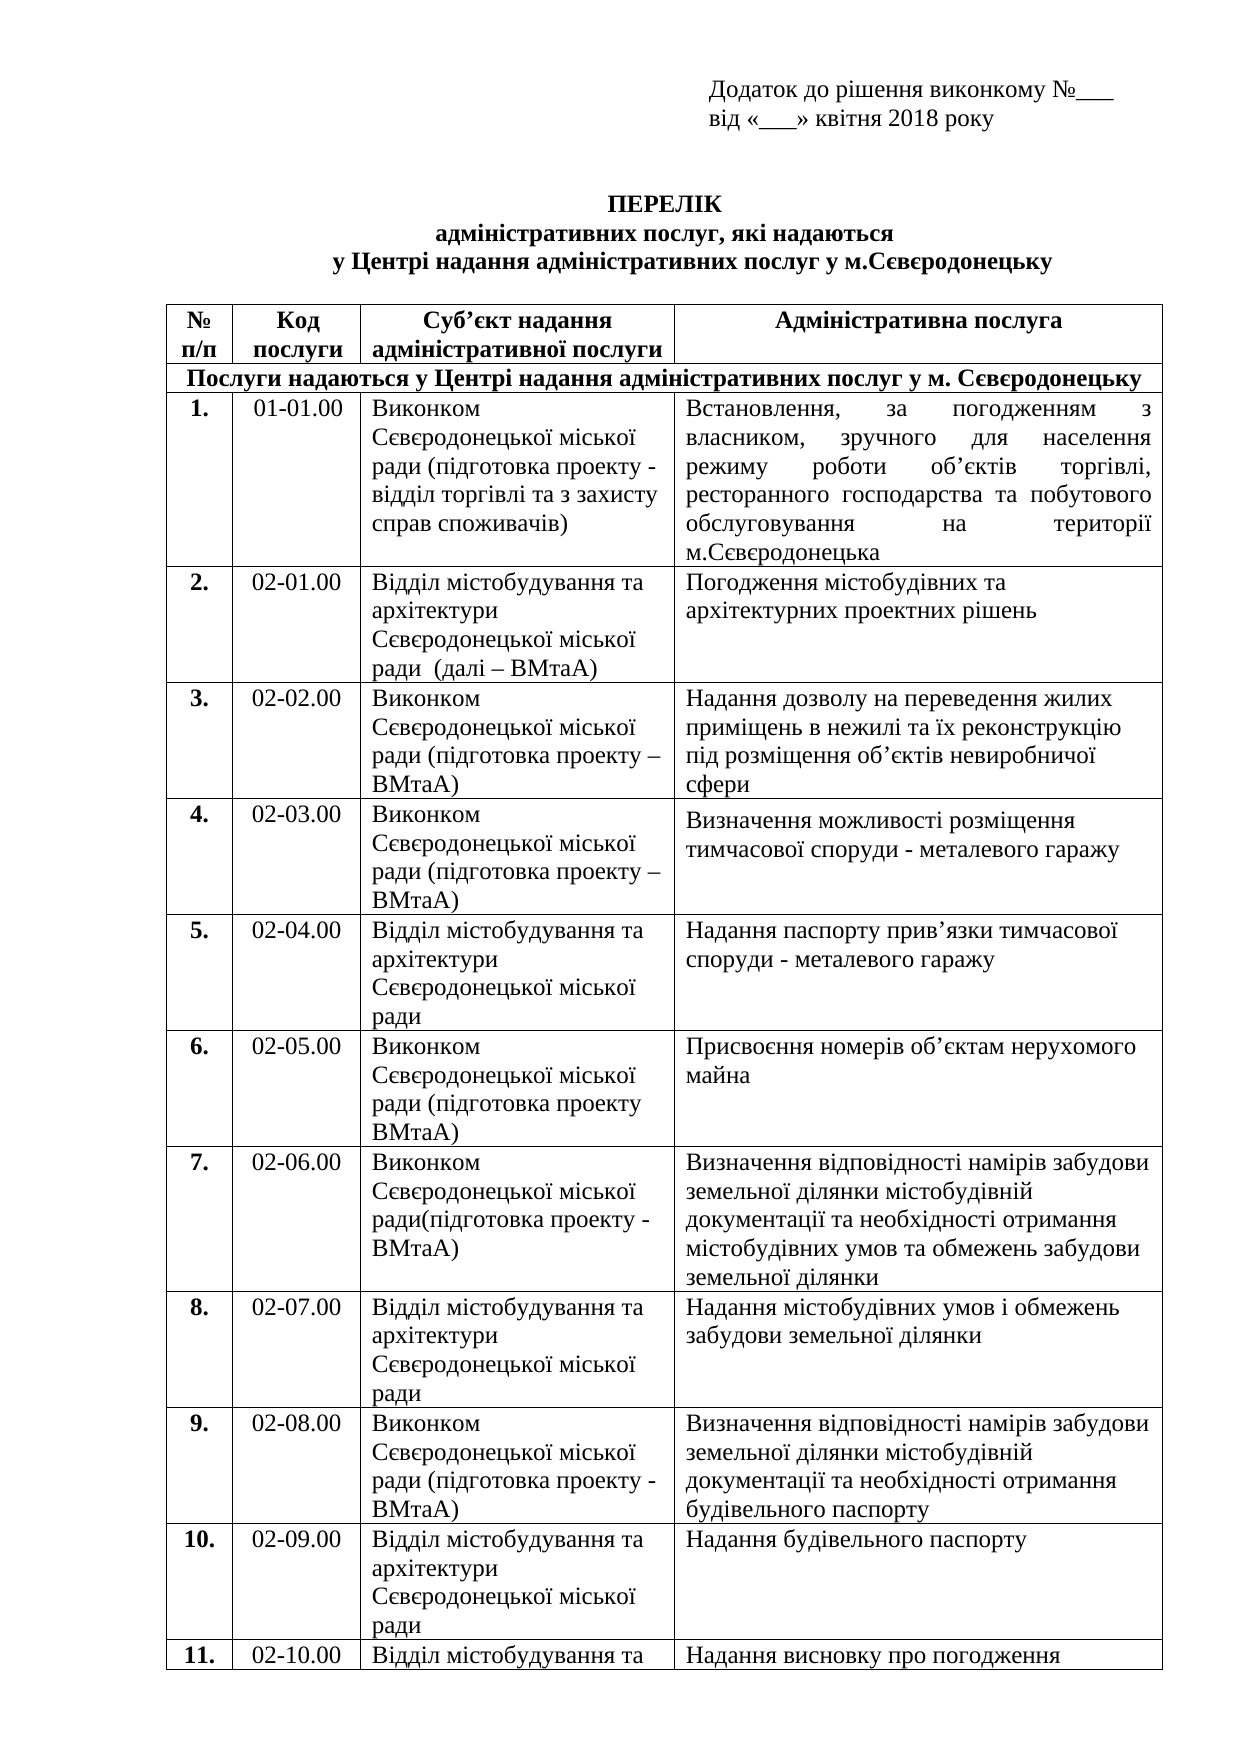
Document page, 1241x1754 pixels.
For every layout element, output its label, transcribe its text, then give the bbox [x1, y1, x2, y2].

text Додаток до рішення виконкому №___ [148, 74, 1131, 103]
table_cell Надання містобудівних умов і обмежень забудови земельної ділянки [675, 1292, 1162, 1407]
table_cell 10. [167, 1524, 232, 1639]
table_cell Виконком Сєвєродонецької міської ради (підготовка проекту - ВМтаА) [361, 1408, 674, 1523]
table_cell 02-05.00 [233, 1031, 360, 1146]
table_cell 02-01.00 [233, 567, 360, 682]
table_cell Визначення відповідності намірів забудови земельної ділянки містобудівній документації та необхідності отримання будівельного паспорту [675, 1408, 1162, 1523]
table_cell 5. [167, 915, 232, 1030]
table_cell 02-04.00 [233, 915, 360, 1030]
table_cell Надання будівельного паспорту [675, 1524, 1162, 1639]
table_cell Надання дозволу на переведення жилих приміщень в нежилі та їх реконструкцію під розміщення об’єктів невиробничої сфери [675, 683, 1162, 798]
table_cell 3. [167, 683, 232, 798]
table_cell Відділ містобудування та архітектури Сєвєродонецької міської ради (далі – ВМтаА) [361, 567, 674, 682]
table_cell Визначення відповідності намірів забудови земельної ділянки містобудівній документації та необхідності отримання містобудівних умов та обмежень забудови земельної ділянки [675, 1147, 1162, 1291]
table_cell 8. [167, 1292, 232, 1407]
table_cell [361, 1524, 674, 1639]
table_cell Виконком Сєвєродонецької міської ради (підготовка проекту - відділ торгівлі та з захисту справ споживачів) [361, 393, 674, 566]
table_cell Виконком Сєвєродонецької міської ради (підготовка проекту ВМтаА) [361, 1031, 674, 1146]
table_cell Виконком Сєвєродонецької міської ради (підготовка проекту –ВМтаА) [361, 683, 674, 798]
table_cell 4. [167, 799, 232, 914]
table_cell Погодження містобудівних та архітектурних проектних рішень [675, 567, 1162, 682]
table_cell 7. [167, 1147, 232, 1291]
table_header Суб’єкт надання адміністративної послуги [361, 305, 674, 362]
table_cell Виконком Сєвєродонецької міської ради (підготовка проекту –ВМтаА) [361, 799, 674, 914]
table_header Адміністративна послуга [675, 305, 1162, 362]
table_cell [361, 1640, 674, 1669]
text від «___» квітня 2018 року [177, 103, 1152, 131]
table_cell Присвоєння номерів об’єктам нерухомого майна [675, 1031, 1162, 1146]
table_cell 02-06.00 [233, 1147, 360, 1291]
table_cell 02-08.00 [233, 1408, 360, 1523]
table_header № п/п [167, 305, 232, 362]
table_cell Надання паспорту прив’язки тимчасової споруди - металевого гаражу [675, 915, 1162, 1030]
table_cell 02-02.00 [233, 683, 360, 798]
table_cell 02-10.00 [233, 1640, 360, 1669]
table_cell 11. [167, 1640, 232, 1669]
text ПЕРЕЛІК [177, 189, 1152, 218]
table_cell 6. [167, 1031, 232, 1146]
text адміністративних послуг, які надаються [177, 218, 1152, 246]
table_cell 9. [167, 1408, 232, 1523]
text у Центрі надання адміністративних послуг у м.Сєвєродонецьку [233, 246, 1152, 275]
table_header Код послуги [233, 305, 360, 362]
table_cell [675, 1640, 1162, 1669]
table_cell Відділ містобудування та архітектури Сєвєродонецької міської ради [361, 915, 674, 1030]
table_cell 02-07.00 [233, 1292, 360, 1407]
table_cell 02-03.00 [233, 799, 360, 914]
table_cell Встановлення, за погодженням з власником, зручного для населення режиму роботи об’єктів торгівлі, ресторанного господарства та побутового обслуговування на території м.Сєвєродонецька [675, 393, 1162, 566]
table_cell 2. [167, 567, 232, 682]
table_cell Послуги надаються у Центрі надання адміністративних послуг у м. Сєвєродонецьку [167, 364, 1162, 392]
table_cell 1. [167, 393, 232, 566]
table_cell 02-09.00 [233, 1524, 360, 1639]
table_cell 01-01.00 [233, 393, 360, 566]
table_cell Виконком Сєвєродонецької міської ради(підготовка проекту - ВМтаА) [361, 1147, 674, 1291]
table_cell Визначення можливості розміщення тимчасової споруди - металевого гаражу [675, 799, 1162, 914]
table_cell Відділ містобудування та архітектури Сєвєродонецької міської ради [361, 1292, 674, 1407]
